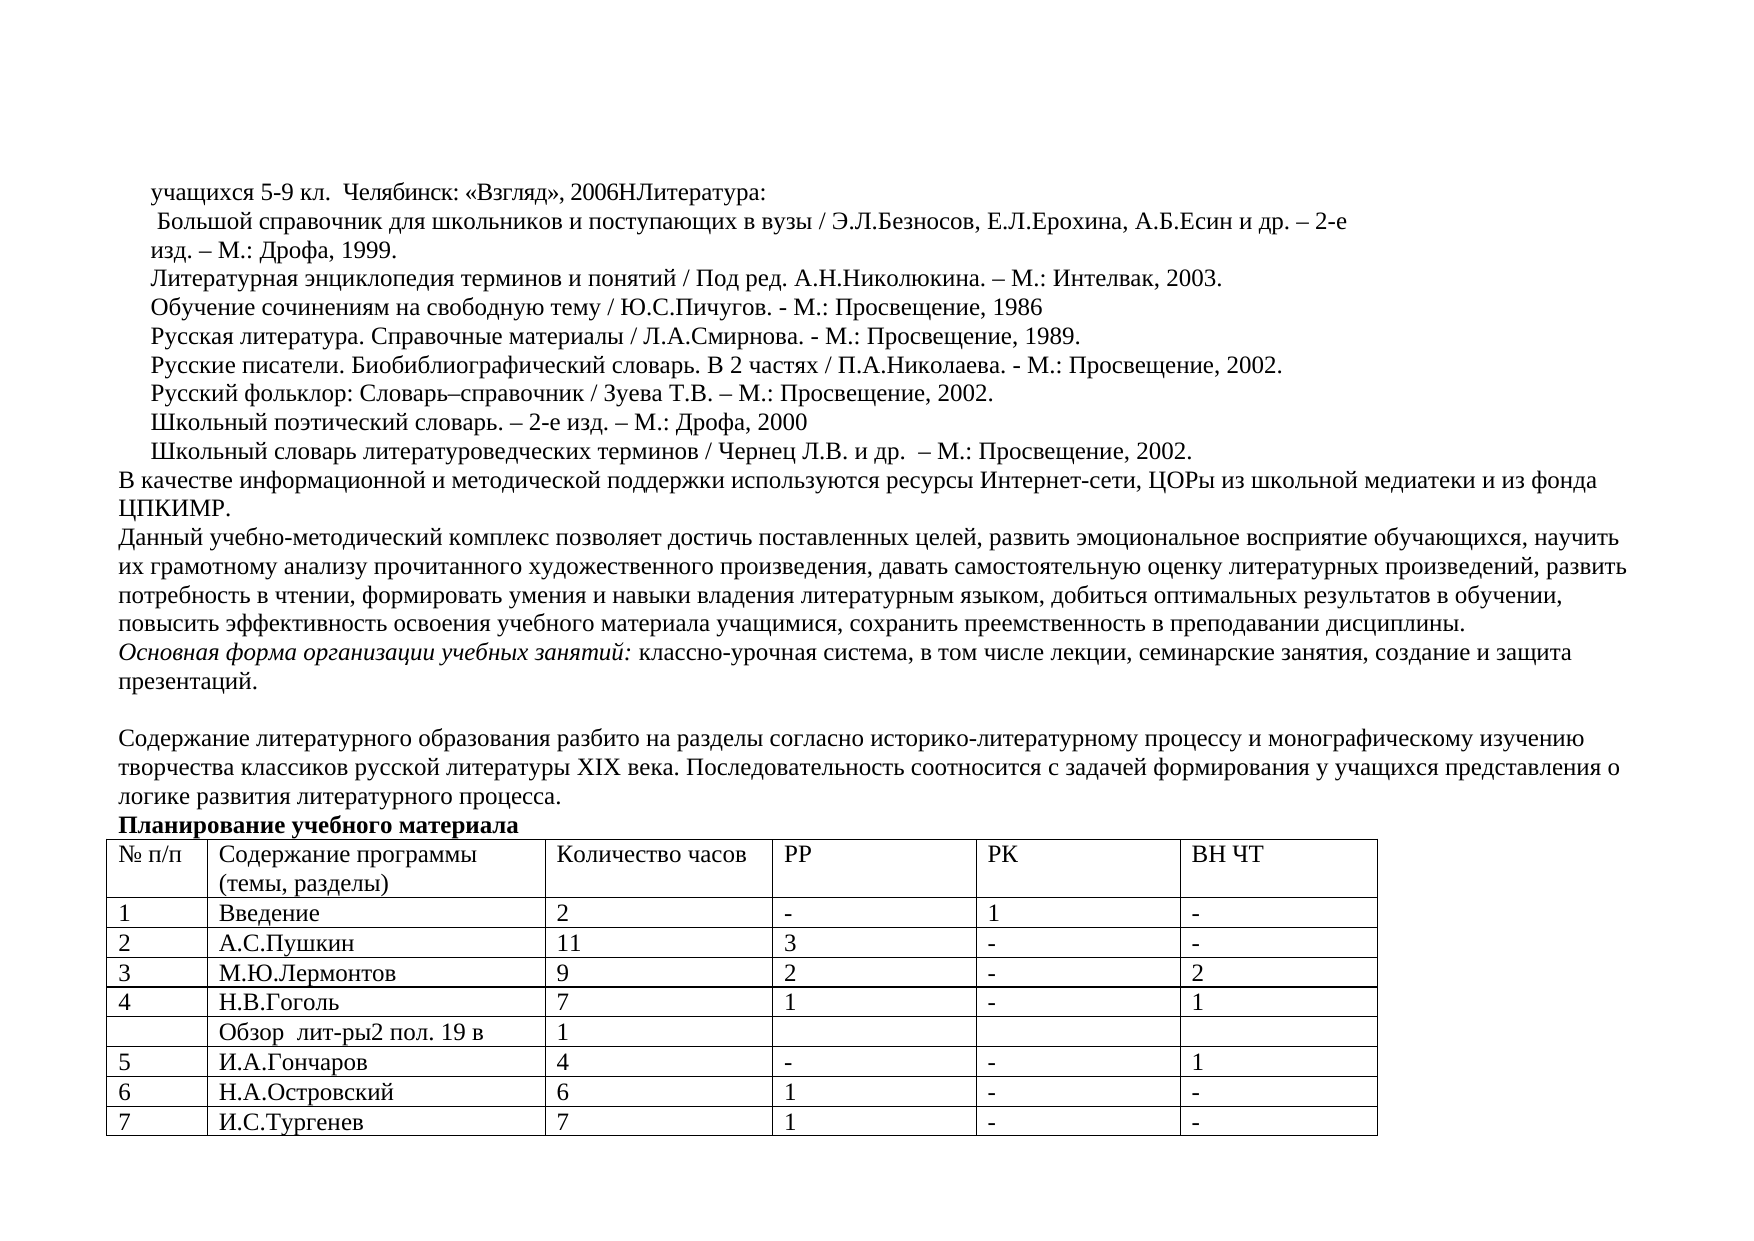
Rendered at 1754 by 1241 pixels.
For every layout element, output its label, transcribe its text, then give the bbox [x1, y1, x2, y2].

table_cell 1 [1181, 1047, 1377, 1076]
table_cell - [773, 898, 976, 927]
table_header Содержание программы (темы, разделы) [208, 840, 545, 897]
table_cell 4 [107, 988, 207, 1016]
table_cell Введение [208, 898, 545, 927]
table_cell 1 [773, 1077, 976, 1106]
table_cell 7 [107, 1107, 207, 1135]
table_cell [977, 1017, 1180, 1046]
table_cell - [773, 1047, 976, 1076]
table_cell И.А.Гончаров [208, 1047, 545, 1076]
table_cell 3 [107, 958, 207, 986]
table_cell 1 [773, 1107, 976, 1135]
table_cell М.Ю.Лермонтов [208, 958, 545, 986]
table_cell 6 [107, 1077, 207, 1106]
table_cell 4 [546, 1047, 772, 1076]
table_cell Н.А.Островский [208, 1077, 545, 1106]
table_cell [773, 1017, 976, 1046]
table_cell [107, 1017, 207, 1046]
table_cell 1 [546, 1017, 772, 1046]
table_cell 7 [546, 988, 772, 1016]
table_cell 2 [773, 958, 976, 986]
table_cell 2 [546, 898, 772, 927]
table_cell 1 [107, 898, 207, 927]
table_cell - [1181, 898, 1377, 927]
text Данный учебно-методический комплекс позволяет достичь поставленных целей, развить эмоциональное восприятие обучающихся, научить их грамотному анализу прочитанного художественного произведения, давать самостоятельную оценку литературных произведений, развить потребность в чтении, формировать умения и навыки владения литературным языком, добиться оптимальных результатов в обучении, повысить эффективность освоения учебного материала учащимися, сохранить преемственность в преподавании дисциплины. [118, 522, 1636, 637]
table_header Количество часов [546, 840, 772, 897]
table_cell - [1181, 1107, 1377, 1135]
table_cell 1 [977, 898, 1180, 927]
table_cell [1181, 1017, 1377, 1046]
text Содержание литературного образования разбито на разделы согласно историко-литературному процессу и монографическому изучению творчества классиков русской литературы XIX века. Последовательность соотносится с задачей формирования у учащихся представления о логике развития литературного процесса. [118, 723, 1636, 810]
text В качестве информационной и методической поддержки используются ресурсы Интернет-сети, ЦОРы из школьной медиатеки и из фонда ЦПКИМР. [118, 465, 1636, 522]
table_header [118, 177, 1754, 465]
table_cell А.С.Пушкин [208, 928, 545, 957]
table_cell 11 [546, 928, 772, 957]
table_cell И.С.Тургенев [208, 1107, 545, 1135]
table_header ВН ЧТ [1181, 840, 1377, 897]
table_cell 1 [1181, 988, 1377, 1016]
table_header № п/п [107, 840, 207, 897]
text Основная форма организации учебных занятий: классно-урочная система, в том числе лекции, семинарские занятия, создание и защита презентаций. [118, 637, 1636, 695]
table_cell Обзор лит-ры2 пол. 19 в [208, 1017, 545, 1046]
table_cell 1 [773, 988, 976, 1016]
table_cell - [977, 928, 1180, 957]
table_cell - [977, 1047, 1180, 1076]
table_cell 9 [546, 958, 772, 986]
table_cell 2 [107, 928, 207, 957]
table_cell 3 [773, 928, 976, 957]
table_cell 7 [546, 1107, 772, 1135]
table_cell 5 [107, 1047, 207, 1076]
table_cell 6 [546, 1077, 772, 1106]
table_cell - [1181, 1077, 1377, 1106]
table_cell - [977, 988, 1180, 1016]
table_header РК [977, 840, 1180, 897]
text Планирование учебного материала [118, 810, 1636, 838]
table_cell 2 [1181, 958, 1377, 986]
table_cell Н.В.Гоголь [208, 988, 545, 1016]
table_cell - [1181, 928, 1377, 957]
table_cell - [977, 1107, 1180, 1135]
table_cell - [977, 958, 1180, 986]
table_header РР [773, 840, 976, 897]
table_cell - [977, 1077, 1180, 1106]
